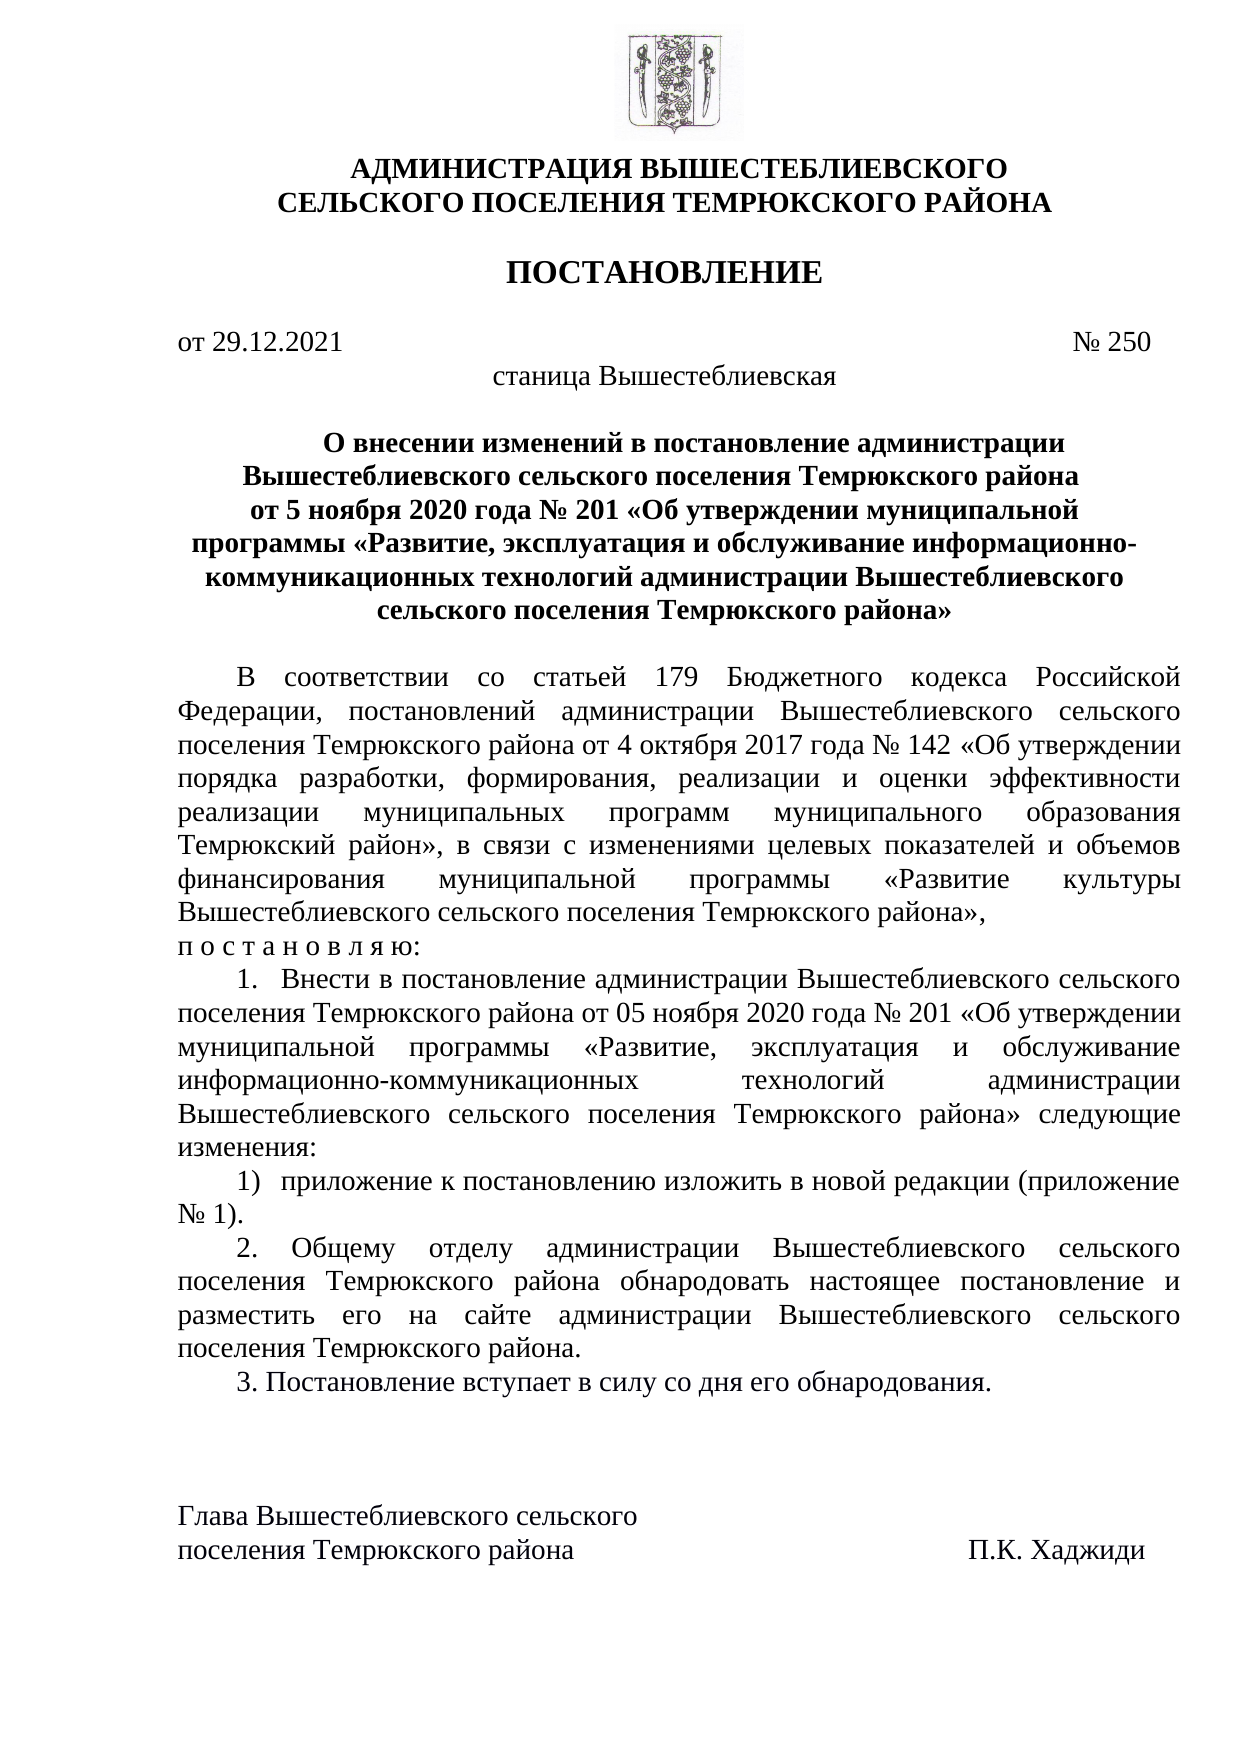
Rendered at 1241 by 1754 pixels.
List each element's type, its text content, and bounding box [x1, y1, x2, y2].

list приложение к постановлению изложить в новой редакции (приложение № 1). [177, 1163, 1181, 1230]
text В соответствии со статьей 179 Бюджетного кодекса Российской Федерации, постановлений администрации Вышестеблиевского сельского поселения Темрюкского района от 4 октября 2017 года № 142 «Об утверждении порядка разработки, формирования, реализации и оценки эффективности реализации муниципальных программ муниципального образования Темрюкский район», в связи с изменениями целевых показателей и объемов финансирования муниципальной программы «Развитие культуры Вышестеблиевского сельского поселения Темрюкского района», [177, 659, 1181, 928]
text Глава Вышестеблиевского сельского [177, 1498, 1152, 1532]
list Внести в постановление администрации Вышестеблиевского сельского поселения Темрюкского района от 05 ноября 2020 года № 201 «Об утверждении муниципальной программы «Развитие, эксплуатация и обслуживание информационно-коммуникационных технологий администрации Вышестеблиевского сельского поселения Темрюкского района» следующие изменения: [177, 962, 1181, 1163]
text О внесении изменений в постановление администрации Вышестеблиевского сельского поселения Темрюкского района от 5 ноября 2020 года № 201 «Об утверждении муниципальной программы «Развитие, эксплуатация и обслуживание информационно-коммуникационных технологий администрации Вышестеблиевского сельского поселения Темрюкского района» [177, 425, 1152, 626]
text ПОСТАНОВЛЕНИЕ [177, 252, 1152, 291]
text станица Вышестеблиевская [177, 358, 1152, 391]
text п о с т а н о в л я ю: [177, 928, 1181, 962]
text от 29.12.2021 № 250 [177, 324, 1152, 358]
picture [614, 24, 744, 141]
text 2. Общему отделу администрации Вышестеблиевского сельского поселения Темрюкского района обнародовать настоящее постановление и разместить его на сайте администрации Вышестеблиевского сельского поселения Темрюкского района. [177, 1230, 1181, 1364]
text АДМИНИСТРАЦИЯ ВЫШЕСТЕБЛИЕВСКОГО [177, 152, 1181, 185]
text 3. Постановление вступает в силу со дня его обнародования. [177, 1364, 1181, 1398]
text поселения Темрюкского района П.К. Хаджиди [177, 1532, 1152, 1565]
text СЕЛЬСКОГО ПОСЕЛЕНИЯ ТЕМРЮКСКОГО РАЙОНА [177, 185, 1152, 219]
